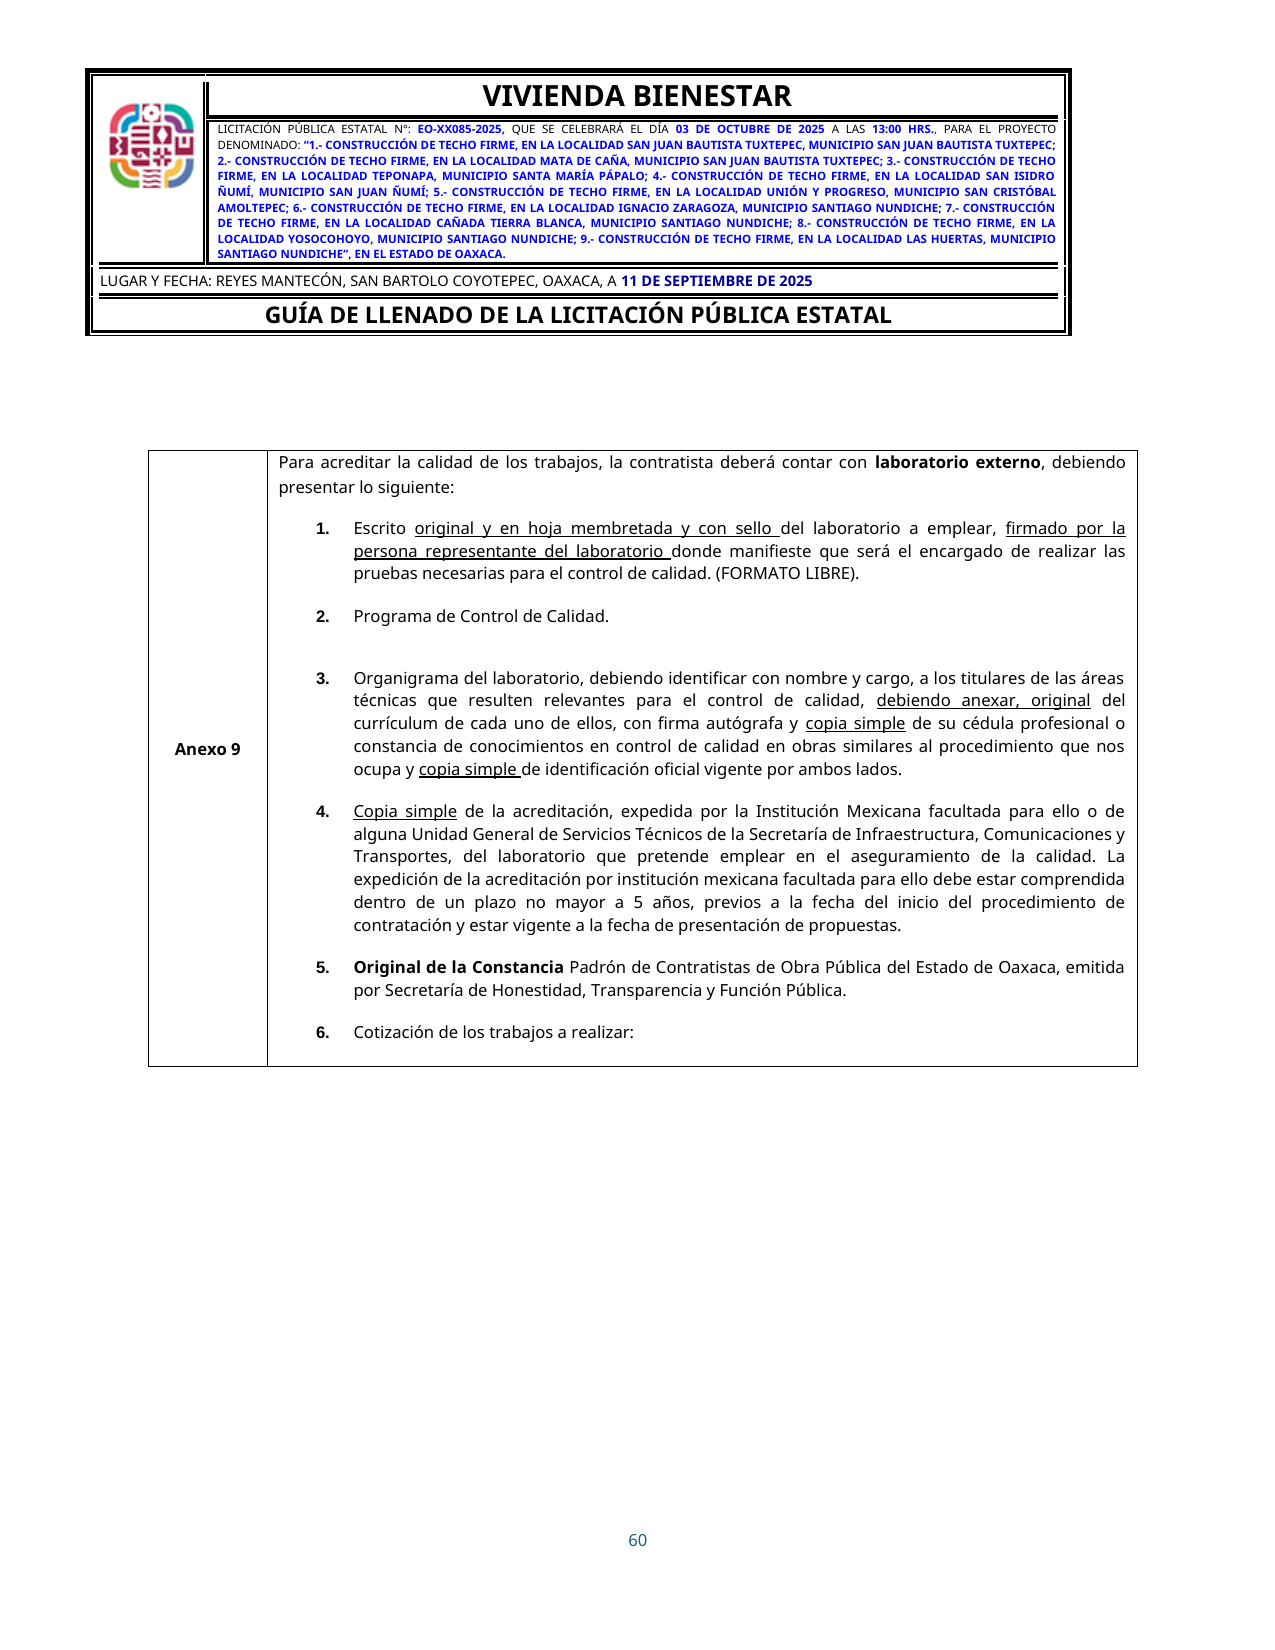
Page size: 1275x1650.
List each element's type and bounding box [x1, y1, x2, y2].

picture [98, 95, 203, 194]
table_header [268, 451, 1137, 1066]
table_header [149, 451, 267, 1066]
